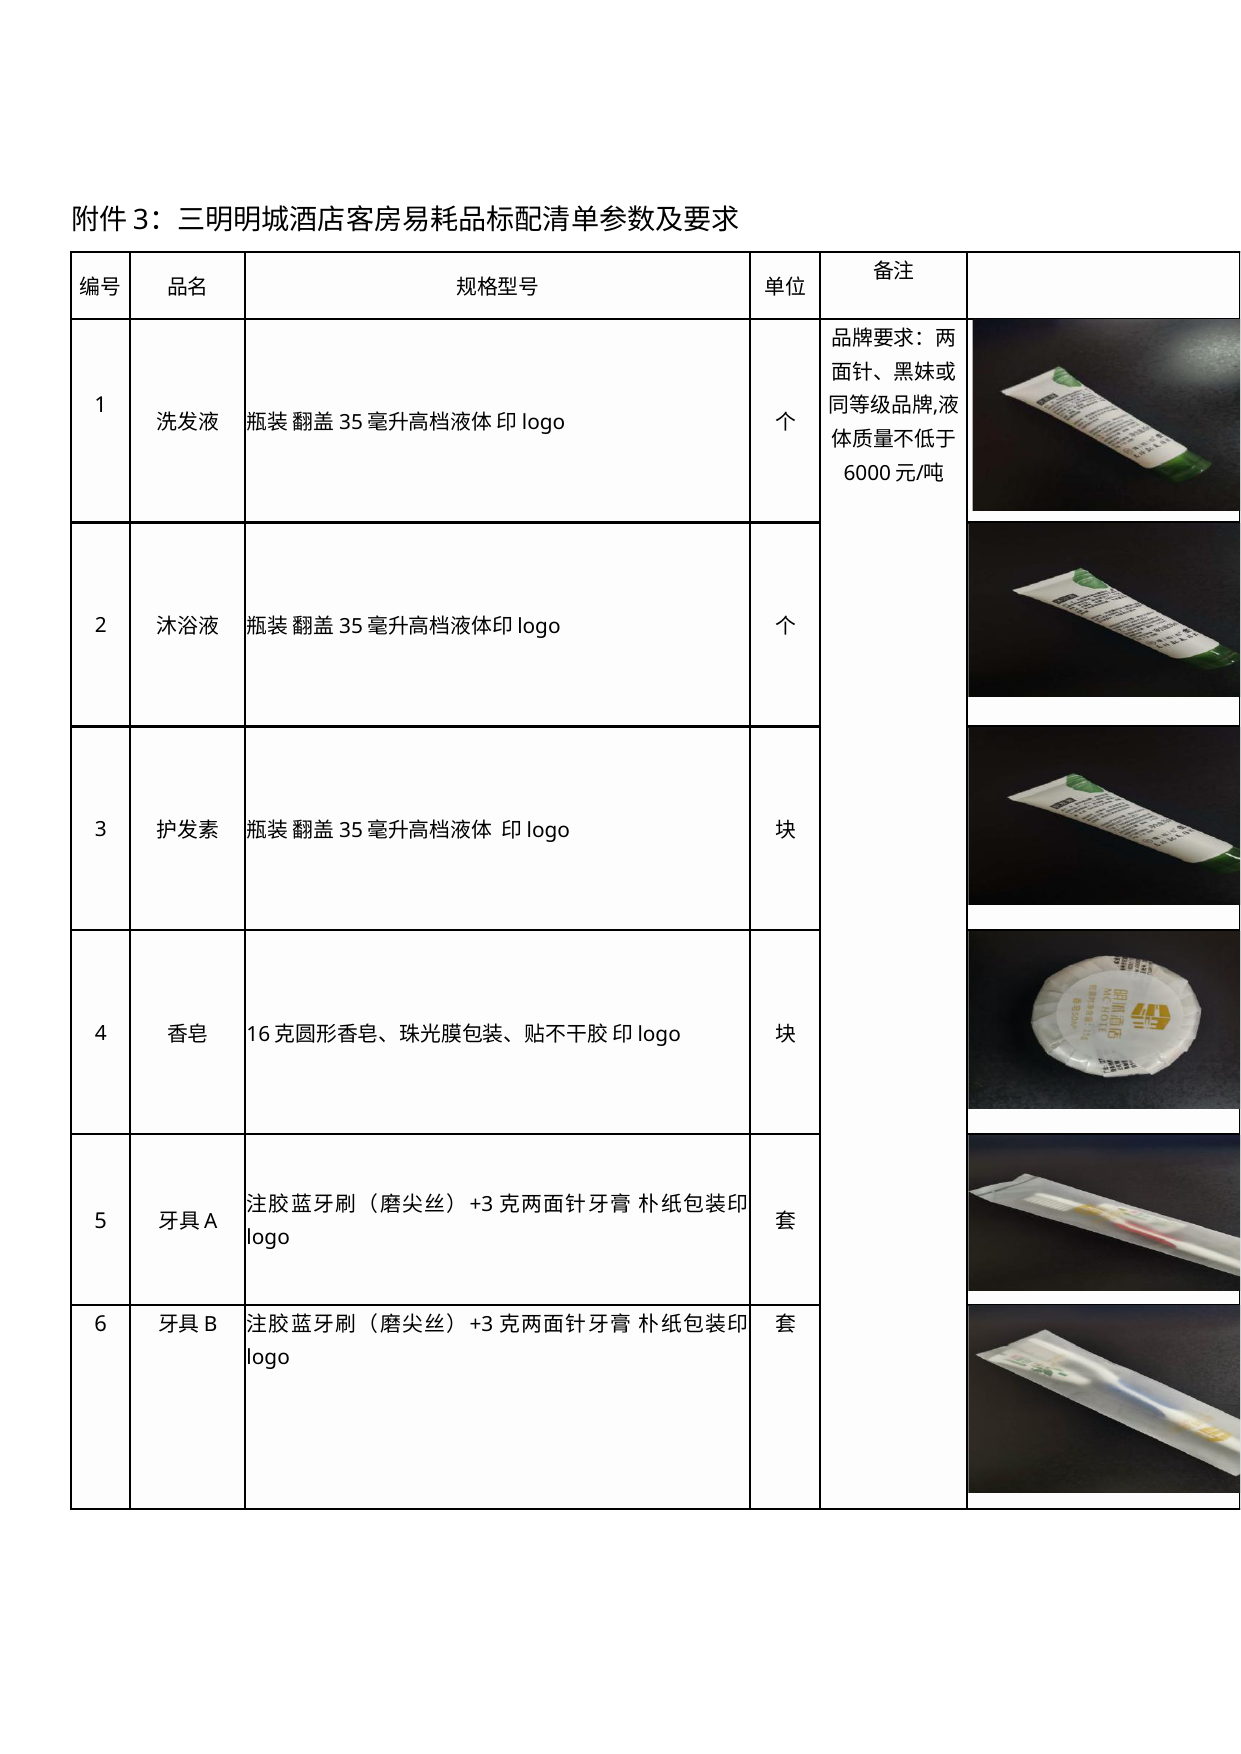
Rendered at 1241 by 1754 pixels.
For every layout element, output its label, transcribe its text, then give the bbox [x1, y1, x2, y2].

table_cell 套 [751, 1306, 819, 1508]
table_cell 16克圆形香皂、珠光膜包装、贴不干胶 印logo [246, 931, 749, 1133]
table_cell [968, 1109, 1239, 1133]
table_header 编号 [72, 253, 129, 317]
table_cell 沐浴液 [131, 524, 244, 725]
picture [968, 1135, 1241, 1291]
table_cell [968, 320, 1239, 521]
table_cell 牙具B [131, 1306, 244, 1508]
table_cell 套 [751, 1135, 819, 1304]
table_cell 个 [751, 524, 819, 725]
table_cell 注胶蓝牙刷（磨尖丝）+3克两面针牙膏 朴纸包装印logo [246, 1306, 749, 1508]
table_cell 牙具A [131, 1135, 244, 1304]
table_cell 瓶装 翻盖 35毫升高档液体印logo [246, 524, 749, 725]
table_cell 5 [72, 1135, 129, 1304]
table_cell 瓶装 翻盖 35毫升高档液体 印logo [246, 320, 749, 521]
table_header 规格型号 [246, 253, 749, 317]
table_cell 块 [751, 931, 819, 1133]
table_cell [968, 1493, 1239, 1508]
table_cell 品牌要求：两面针、黑妹或同等级品牌,液体质量不低于6000元/吨 [821, 320, 966, 1508]
table_cell [968, 697, 1239, 725]
text 附件3：三明明城酒店客房易耗品标配清单参数及要求 [71, 184, 1181, 251]
table_header 备注 [821, 253, 966, 317]
table_cell 瓶装 翻盖 35毫升高档液体 印logo [246, 728, 749, 929]
table_cell 个 [751, 320, 819, 521]
table_cell 洗发液 [131, 320, 244, 521]
picture [968, 727, 1241, 905]
table_cell 注胶蓝牙刷（磨尖丝）+3克两面针牙膏 朴纸包装印logo [246, 1135, 749, 1304]
table_cell 块 [751, 728, 819, 929]
table_cell 香皂 [131, 931, 244, 1133]
table_cell 3 [72, 728, 129, 929]
table_cell [968, 1291, 1239, 1304]
table_cell 4 [72, 931, 129, 1133]
table_cell 1 [72, 320, 129, 521]
table_cell 6 [72, 1306, 129, 1508]
table_cell 2 [72, 524, 129, 725]
table_header 品名 [131, 253, 244, 317]
picture [968, 1305, 1241, 1493]
picture [968, 931, 1241, 1109]
table_cell 护发素 [131, 728, 244, 929]
picture [968, 523, 1241, 697]
table_cell [968, 905, 1239, 929]
picture [972, 319, 1241, 511]
table_header [968, 253, 1239, 317]
table_header 单位 [751, 253, 819, 317]
